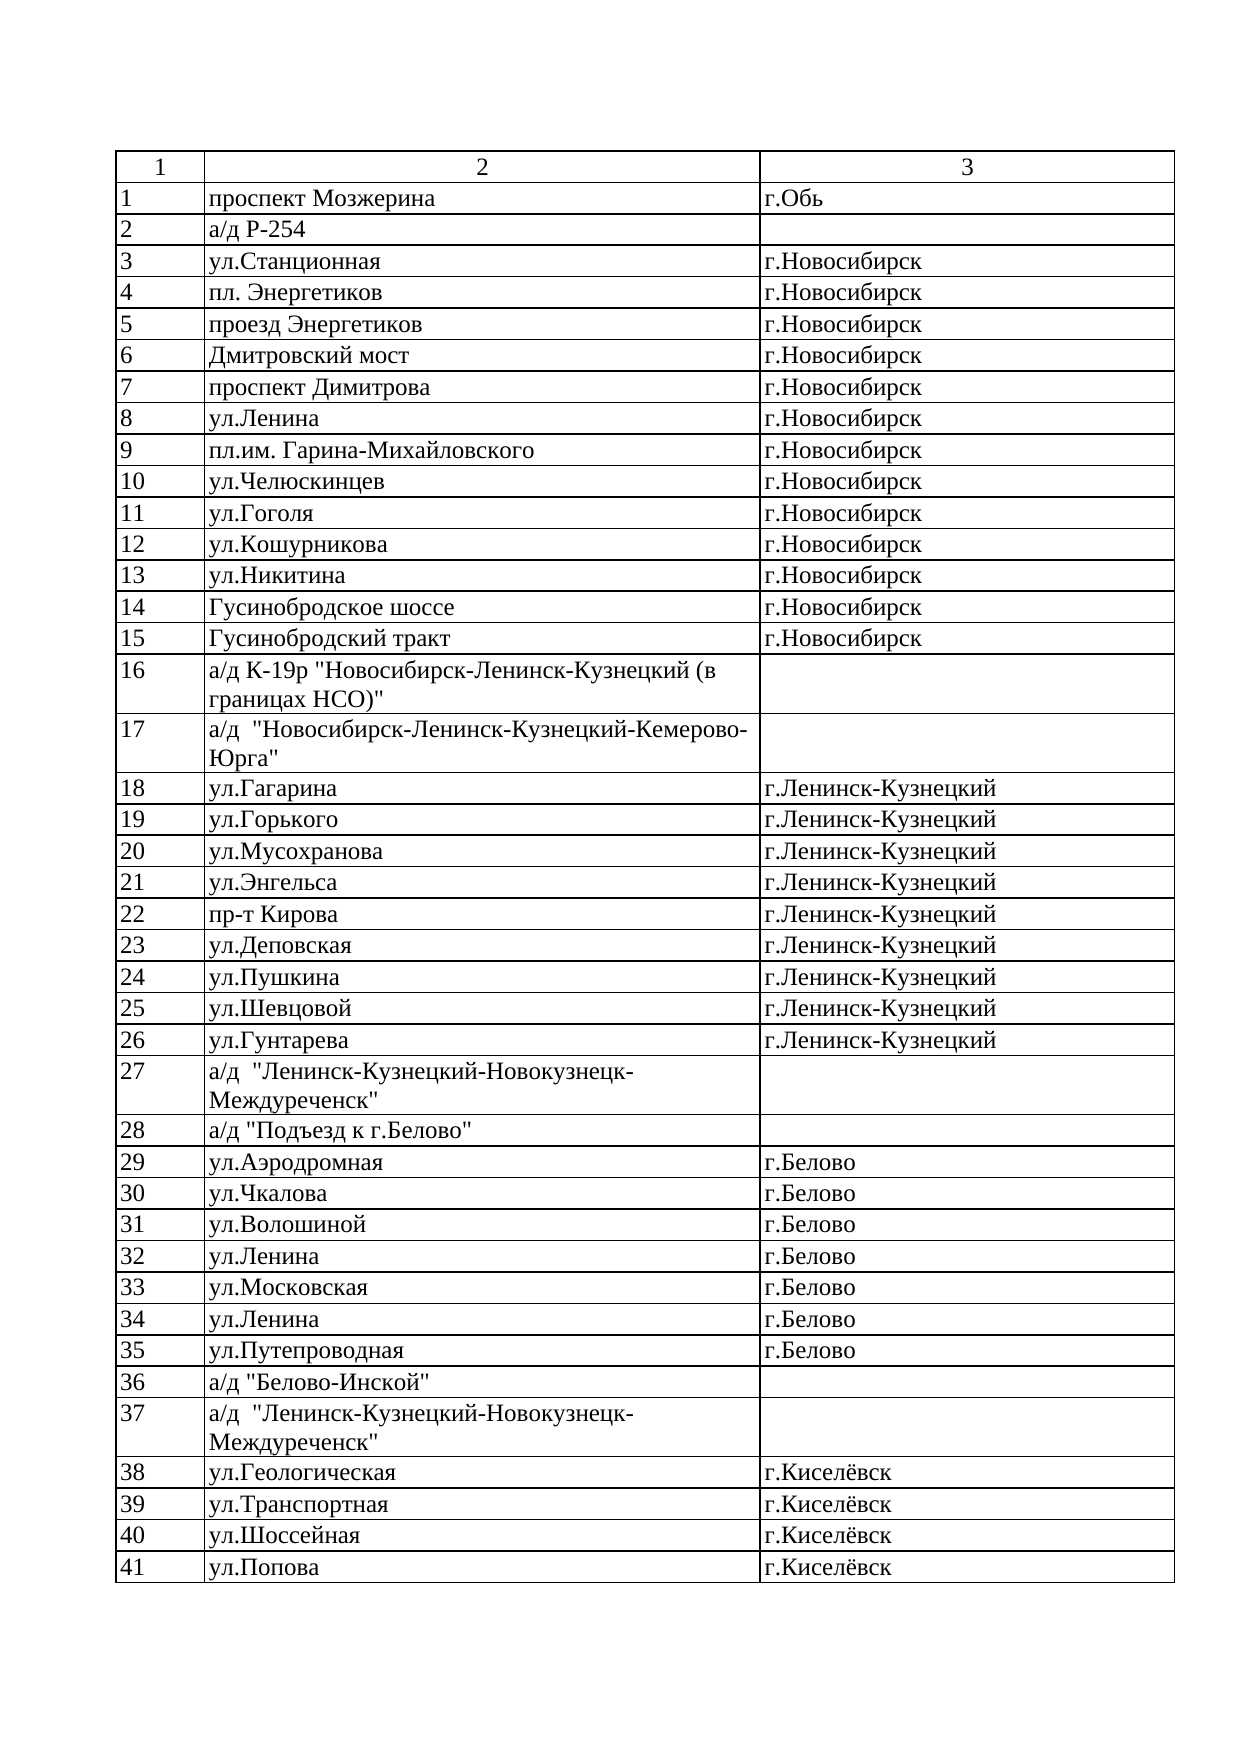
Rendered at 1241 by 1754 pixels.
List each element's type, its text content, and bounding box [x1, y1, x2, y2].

table_cell [761, 714, 1174, 771]
table_cell г.Новосибирск [761, 277, 1174, 307]
table_cell 20 [117, 836, 204, 866]
table_cell г.Белово [761, 1178, 1174, 1208]
table_cell ул.Транспортная [205, 1489, 759, 1519]
table_cell [761, 1056, 1174, 1114]
table_cell 25 [117, 993, 204, 1023]
table_cell 37 [117, 1398, 204, 1456]
table_cell ул.Гоголя [205, 498, 759, 527]
table_cell ул.Никитина [205, 561, 759, 590]
table_cell 3 [117, 246, 204, 276]
table_cell 35 [117, 1336, 204, 1365]
table_cell ул.Аэродромная [205, 1147, 759, 1177]
table_cell 18 [117, 773, 204, 803]
table_cell 32 [117, 1241, 204, 1271]
table_cell г.Новосибирск [761, 246, 1174, 276]
table_cell ул.Кошурникова [205, 529, 759, 559]
table_cell Гусинобродский тракт [205, 623, 759, 653]
table_cell г.Ленинск-Кузнецкий [761, 993, 1174, 1023]
table_cell 1 [117, 183, 204, 213]
table_cell ул.Горького [205, 805, 759, 834]
table_cell г.Белово [761, 1273, 1174, 1302]
table_cell а/д "Новосибирск-Ленинск-Кузнецкий-Кемерово-Юрга" [205, 714, 759, 771]
table_cell 16 [117, 655, 204, 712]
table_cell а/д "Ленинск-Кузнецкий-Новокузнецк-Междуреченск" [205, 1056, 759, 1114]
table_cell 5 [117, 309, 204, 339]
table_cell 10 [117, 466, 204, 496]
table_cell г.Белово [761, 1304, 1174, 1334]
table_cell 33 [117, 1273, 204, 1302]
table_cell г.Белово [761, 1147, 1174, 1177]
table_cell 15 [117, 623, 204, 653]
table_cell г.Киселёвск [761, 1457, 1174, 1487]
table_cell пл.им. Гарина-Михайловского [205, 435, 759, 464]
table_cell 14 [117, 592, 204, 622]
table_cell г.Новосибирск [761, 309, 1174, 339]
table_cell г.Ленинск-Кузнецкий [761, 805, 1174, 834]
table_cell а/д Р-254 [205, 215, 759, 244]
table_cell ул.Мусохранова [205, 836, 759, 866]
table_cell ул.Ленина [205, 403, 759, 433]
table_cell а/д К-19р "Новосибирск-Ленинск-Кузнецкий (в границах НСО)" [205, 655, 759, 712]
table_cell г.Новосибирск [761, 623, 1174, 653]
table_cell 36 [117, 1367, 204, 1397]
table_cell г.Новосибирск [761, 466, 1174, 496]
table_cell 31 [117, 1210, 204, 1239]
table_cell 4 [117, 277, 204, 307]
table_cell г.Ленинск-Кузнецкий [761, 1025, 1174, 1054]
table_cell [761, 655, 1174, 712]
table_cell ул.Попова [205, 1552, 759, 1582]
table_cell г.Новосибирск [761, 372, 1174, 402]
table_cell г.Белово [761, 1241, 1174, 1271]
table_cell 13 [117, 561, 204, 590]
table_cell 8 [117, 403, 204, 433]
table_cell Гусинобродское шоссе [205, 592, 759, 622]
table_cell г.Новосибирск [761, 529, 1174, 559]
table_cell г.Новосибирск [761, 592, 1174, 622]
table_cell 30 [117, 1178, 204, 1208]
table_cell г.Ленинск-Кузнецкий [761, 899, 1174, 929]
table_cell 7 [117, 372, 204, 402]
table_cell 28 [117, 1115, 204, 1145]
table_cell 24 [117, 962, 204, 992]
table_cell г.Обь [761, 183, 1174, 213]
table_cell 2 [117, 215, 204, 244]
table_cell ул.Волошиной [205, 1210, 759, 1239]
table_cell 3 [761, 152, 1174, 181]
table_cell 6 [117, 340, 204, 370]
table_cell 40 [117, 1520, 204, 1550]
table_cell ул.Челюскинцев [205, 466, 759, 496]
table_cell 26 [117, 1025, 204, 1054]
table_cell проезд Энергетиков [205, 309, 759, 339]
table_cell ул.Ленина [205, 1304, 759, 1334]
table_cell [761, 215, 1174, 244]
table_cell 2 [205, 152, 759, 181]
table_cell пл. Энергетиков [205, 277, 759, 307]
table_cell г.Новосибирск [761, 561, 1174, 590]
table_cell 12 [117, 529, 204, 559]
table_cell 22 [117, 899, 204, 929]
table_cell г.Киселёвск [761, 1489, 1174, 1519]
table_cell 39 [117, 1489, 204, 1519]
table_cell ул.Геологическая [205, 1457, 759, 1487]
table_cell г.Новосибирск [761, 435, 1174, 464]
table_cell ул.Деповская [205, 930, 759, 960]
table_cell г.Ленинск-Кузнецкий [761, 836, 1174, 866]
table_cell 27 [117, 1056, 204, 1114]
table_cell г.Киселёвск [761, 1520, 1174, 1550]
table_cell ул.Станционная [205, 246, 759, 276]
table_cell г.Киселёвск [761, 1552, 1174, 1582]
table_cell 17 [117, 714, 204, 771]
table_cell г.Ленинск-Кузнецкий [761, 930, 1174, 960]
table_cell г.Белово [761, 1336, 1174, 1365]
table_cell [761, 1115, 1174, 1145]
table_cell г.Ленинск-Кузнецкий [761, 867, 1174, 897]
table_cell ул.Шевцовой [205, 993, 759, 1023]
table_cell 9 [117, 435, 204, 464]
table_cell [761, 1398, 1174, 1456]
table_cell а/д "Белово-Инской" [205, 1367, 759, 1397]
table_cell 38 [117, 1457, 204, 1487]
table_cell ул.Энгельса [205, 867, 759, 897]
table_cell проспект Димитрова [205, 372, 759, 402]
table_cell 11 [117, 498, 204, 527]
table_cell г.Новосибирск [761, 498, 1174, 527]
table_cell 19 [117, 805, 204, 834]
table_cell г.Новосибирск [761, 340, 1174, 370]
table_cell ул.Путепроводная [205, 1336, 759, 1365]
table_cell 1 [117, 152, 204, 181]
table_cell 29 [117, 1147, 204, 1177]
table_cell проспект Мозжерина [205, 183, 759, 213]
table_cell 21 [117, 867, 204, 897]
table_cell г.Новосибирск [761, 403, 1174, 433]
table_cell ул.Гунтарева [205, 1025, 759, 1054]
table_cell ул.Чкалова [205, 1178, 759, 1208]
table_cell ул.Шоссейная [205, 1520, 759, 1550]
table_cell ул.Ленина [205, 1241, 759, 1271]
table_cell Дмитровский мост [205, 340, 759, 370]
table_cell 23 [117, 930, 204, 960]
table_cell а/д "Подъезд к г.Белово" [205, 1115, 759, 1145]
table_cell г.Ленинск-Кузнецкий [761, 962, 1174, 992]
table_cell ул.Московская [205, 1273, 759, 1302]
table_cell ул.Гагарина [205, 773, 759, 803]
table_cell 34 [117, 1304, 204, 1334]
table_cell 41 [117, 1552, 204, 1582]
table_cell г.Ленинск-Кузнецкий [761, 773, 1174, 803]
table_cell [205, 1398, 759, 1456]
table_cell [761, 1367, 1174, 1397]
table_cell ул.Пушкина [205, 962, 759, 992]
table_cell г.Белово [761, 1210, 1174, 1239]
table_cell пр-т Кирова [205, 899, 759, 929]
